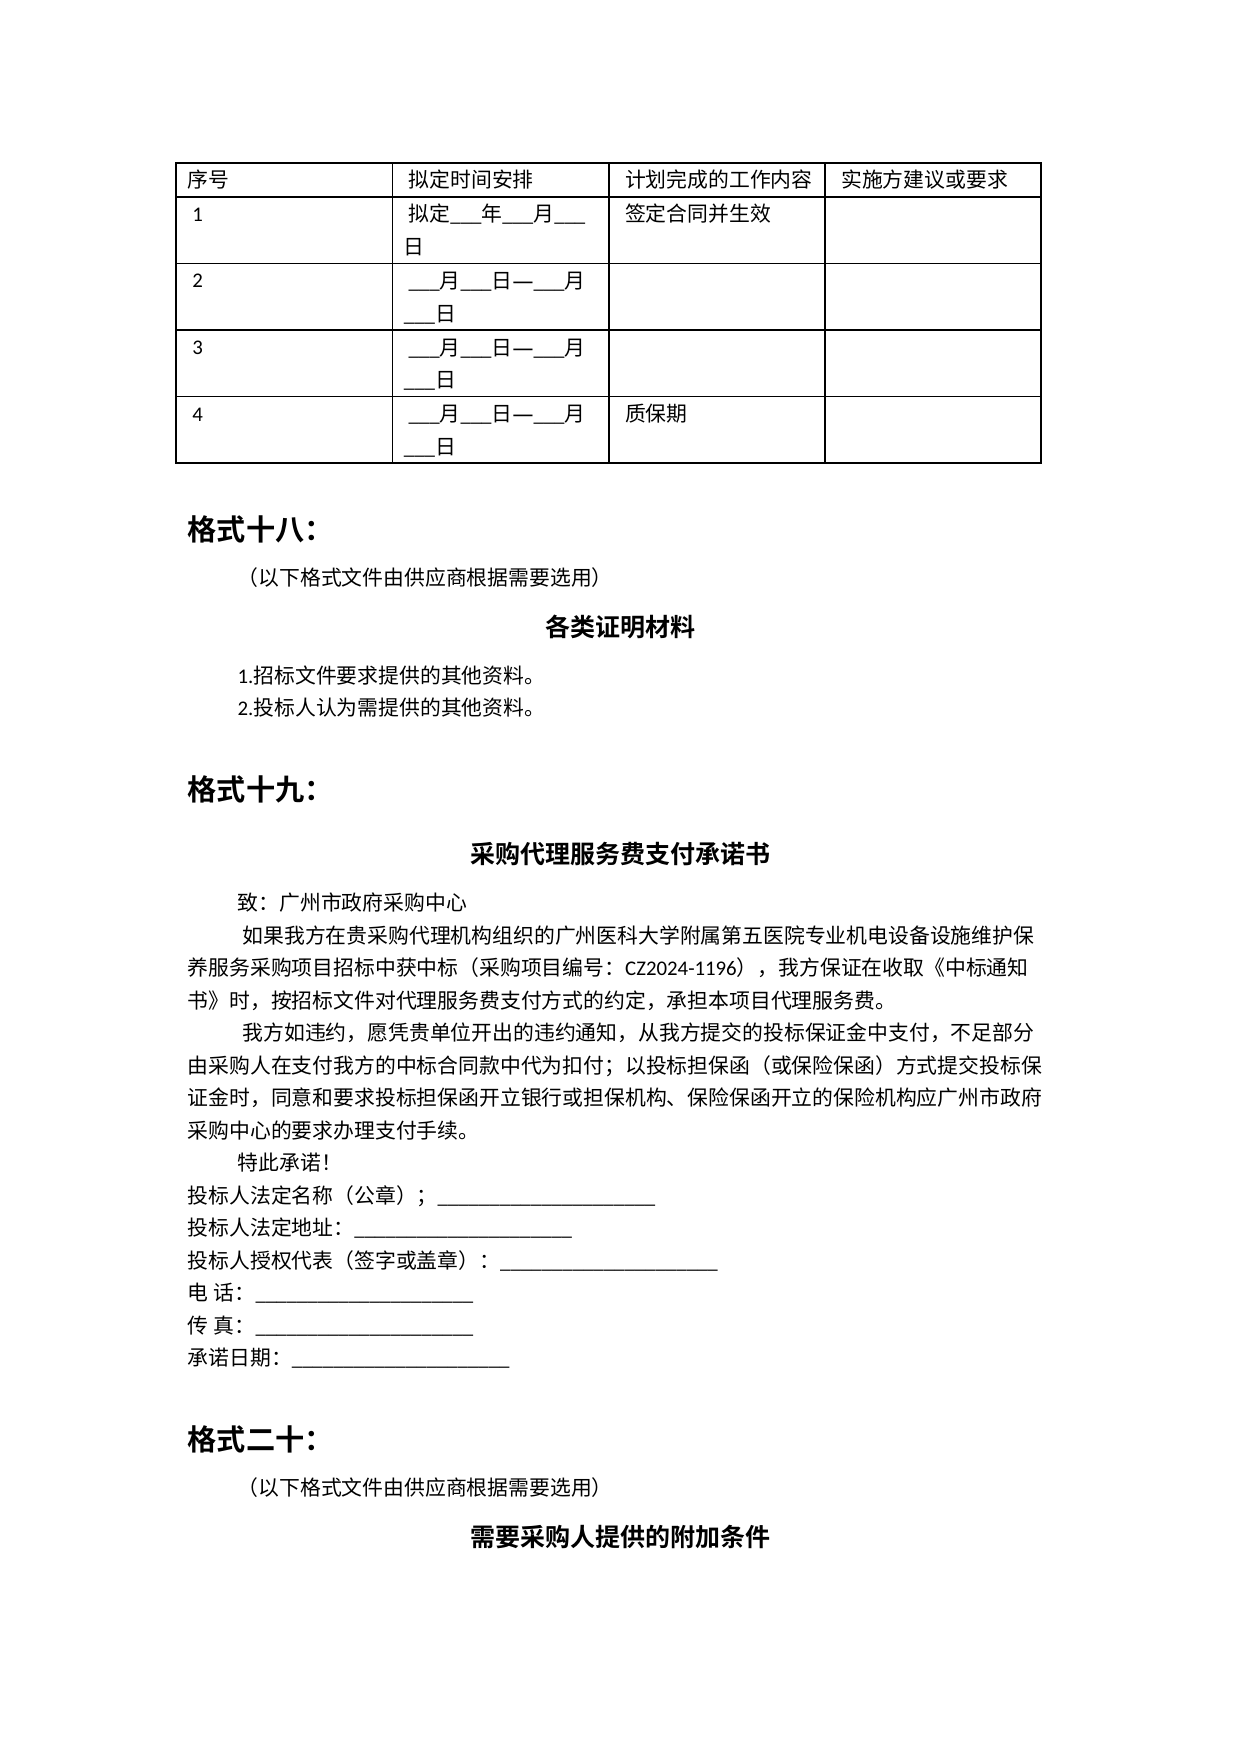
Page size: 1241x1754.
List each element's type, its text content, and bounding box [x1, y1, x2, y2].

table_cell 质保期 [610, 397, 824, 462]
text 致：广州市政府采购中心 [187, 886, 1053, 919]
table_cell 拟定___年___月___日 [393, 198, 608, 263]
table_cell ___月___日—___月___日 [393, 264, 608, 329]
table_header 计划完成的工作内容 [610, 164, 824, 196]
table_cell [610, 264, 824, 329]
table_cell [826, 331, 1040, 396]
table_cell [826, 264, 1040, 329]
text 1.招标文件要求提供的其他资料。 [187, 659, 1053, 691]
table_cell ___月___日—___月___日 [393, 397, 608, 462]
table_header 实施方建议或要求 [826, 164, 1040, 196]
text 如果我方在贵采购代理机构组织的广州医科大学附属第五医院专业机电设备设施维护保养服务采购项目招标中获中标（采购项目编号：CZ2024-1196），我方保证在收取《中标通知书》时，按招标文件对代理服务费支付方式的约定，承担本项目代理服务费。 [187, 919, 1053, 1016]
text 我方如违约，愿凭贵单位开出的违约通知，从我方提交的投标保证金中支付，不足部分由采购人在支付我方的中标合同款中代为扣付；以投标担保函（或保险保函）方式提交投标保证金时，同意和要求投标担保函开立银行或担保机构、保险保函开立的保险机构应广州市政府采购中心的要求办理支付手续。 [187, 1016, 1053, 1146]
text 电 话：_____________________ [187, 1276, 1053, 1309]
text 格式二十： [187, 1406, 1053, 1471]
text 2.投标人认为需提供的其他资料。 [187, 691, 1053, 724]
text 投标人授权代表（签字或盖章）：_____________________ [187, 1244, 1053, 1276]
text （以下格式文件由供应商根据需要选用） [187, 1471, 1053, 1504]
text 格式十九： [187, 756, 1053, 821]
table_cell 4 [177, 397, 392, 462]
table_cell 3 [177, 331, 392, 396]
table_cell [826, 198, 1040, 263]
table_cell 签定合同并生效 [610, 198, 824, 263]
text （以下格式文件由供应商根据需要选用） [187, 561, 1053, 594]
table_header 序号 [177, 164, 392, 196]
table_cell ___月___日—___月___日 [393, 331, 608, 396]
text 投标人法定地址：_____________________ [187, 1211, 1053, 1244]
text 需要采购人提供的附加条件 [187, 1504, 1053, 1569]
text 各类证明材料 [187, 594, 1053, 659]
table_cell 2 [177, 264, 392, 329]
table_cell [610, 331, 824, 396]
text 特此承诺！ [187, 1146, 1053, 1179]
text 投标人法定名称（公章）；_____________________ [187, 1179, 1053, 1211]
text 格式十八： [187, 496, 1053, 561]
table_cell 1 [177, 198, 392, 263]
text 承诺日期：_____________________ [187, 1341, 1053, 1374]
text 采购代理服务费支付承诺书 [187, 821, 1053, 886]
table_header 拟定时间安排 [393, 164, 608, 196]
table_cell [826, 397, 1040, 462]
text 传 真：_____________________ [187, 1309, 1053, 1341]
